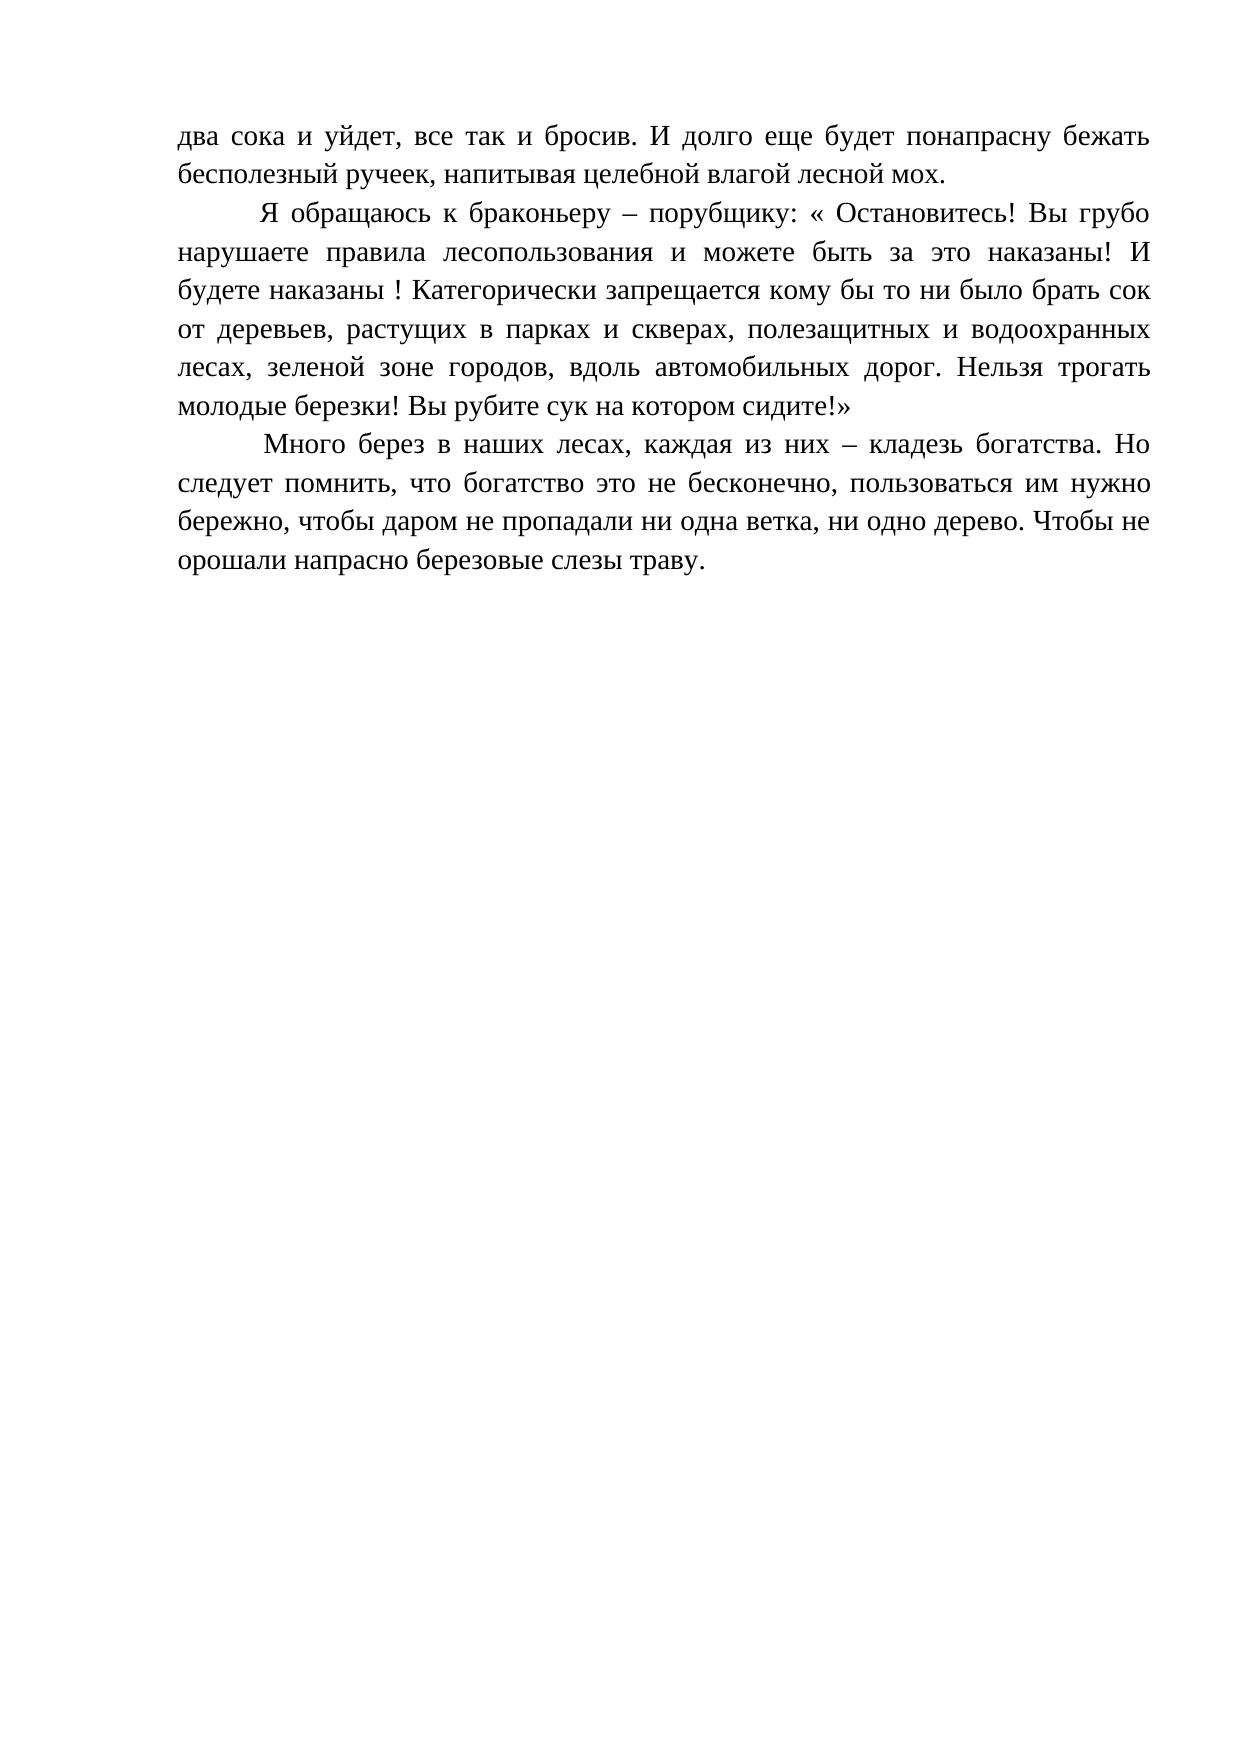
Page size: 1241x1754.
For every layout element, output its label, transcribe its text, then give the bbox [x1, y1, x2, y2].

text Я обращаюсь к браконьеру – порубщику: « Остановитесь! Вы грубо нарушаете правила лесопользования и можете быть за это наказаны! И будете наказаны ! Категорически запрещается кому бы то ни было брать сок от деревьев, растущих в парках и скверах, полезащитных и водоохранных лесах, зеленой зоне городов, вдоль автомобильных дорог. Нельзя трогать молодые березки! Вы рубите сук на котором сидите!» [177, 195, 1152, 421]
text Много берез в наших лесах, каждая из них – кладезь богатства. Но следует помнить, что богатство это не бесконечно, пользоваться им нужно бережно, чтобы даром не пропадали ни одна ветка, ни одно дерево. Чтобы не орошали напрасно березовые слезы траву. [177, 426, 1152, 576]
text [177, 118, 1152, 190]
